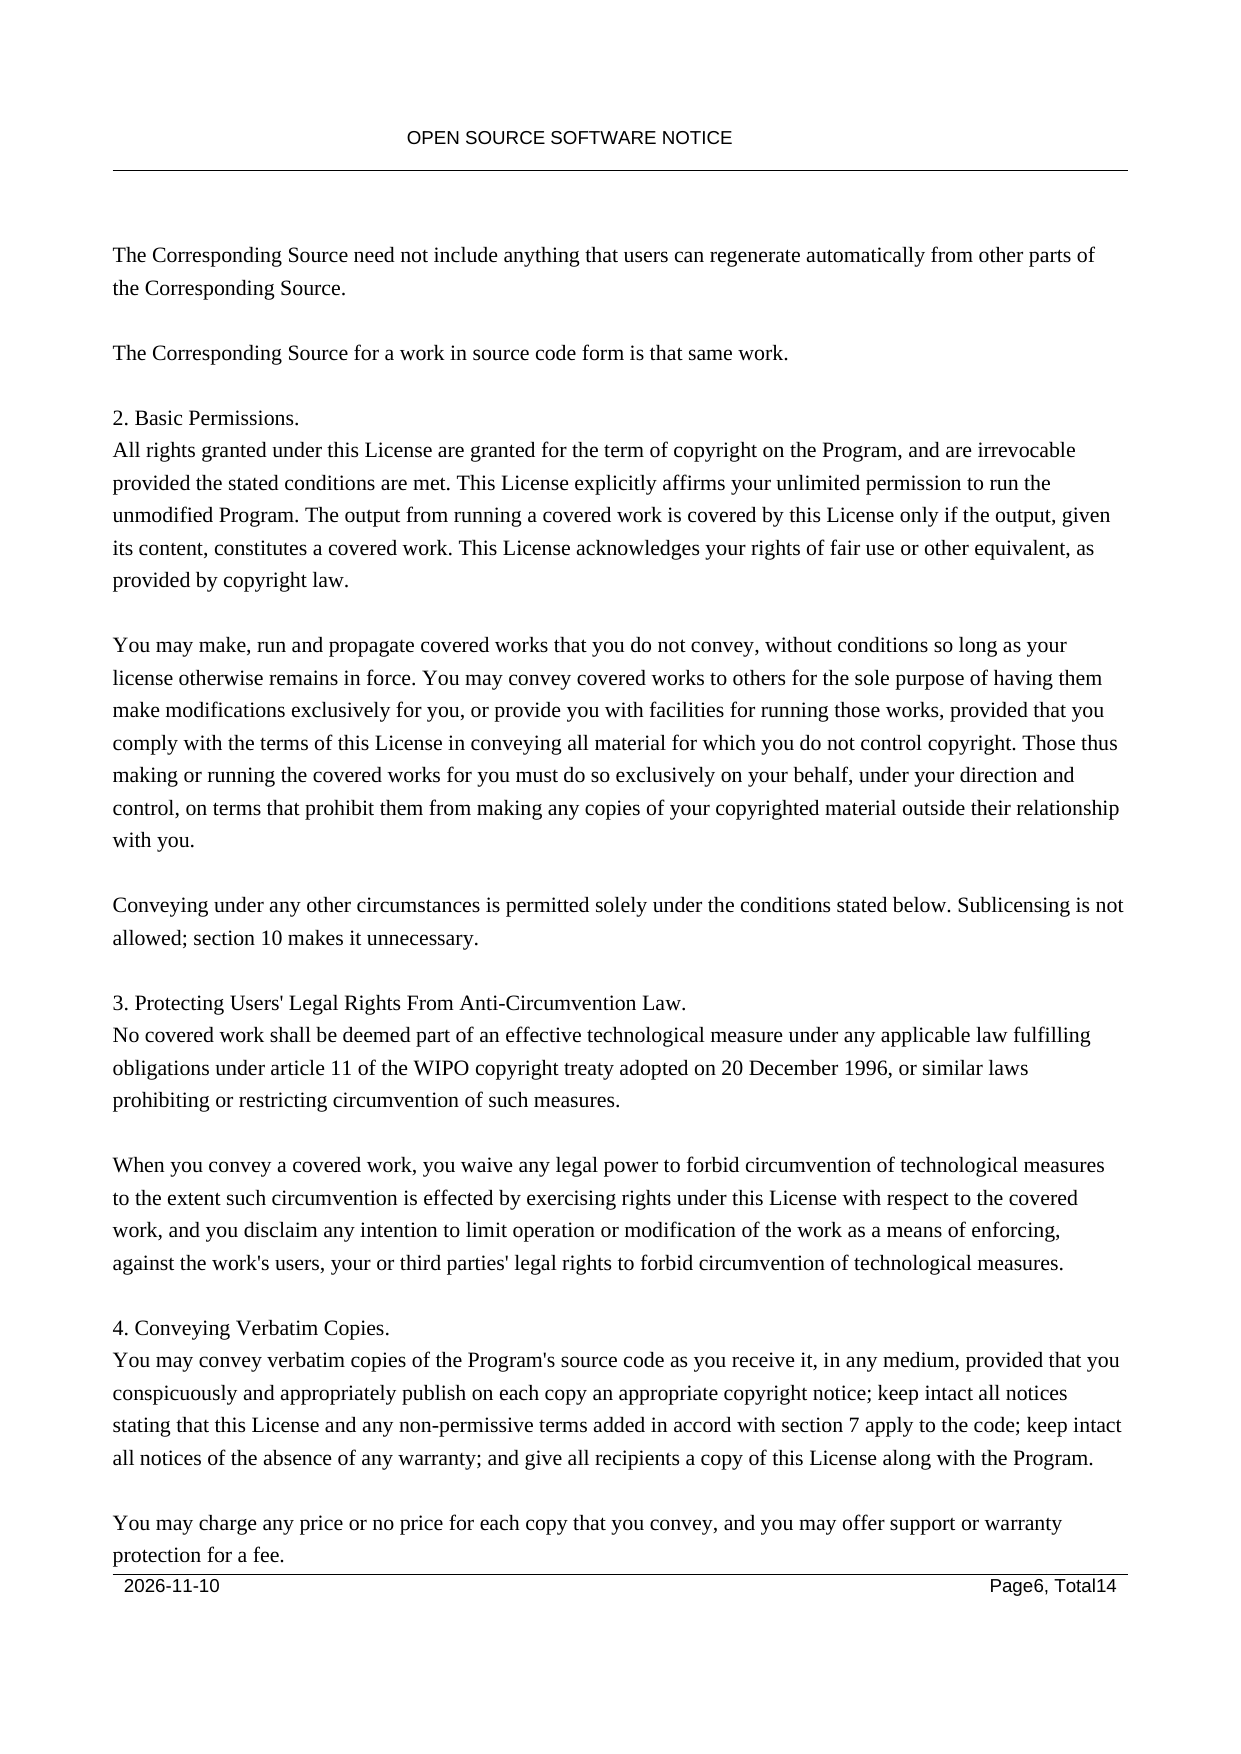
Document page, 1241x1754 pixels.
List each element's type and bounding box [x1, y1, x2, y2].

text [112, 206, 1128, 1571]
